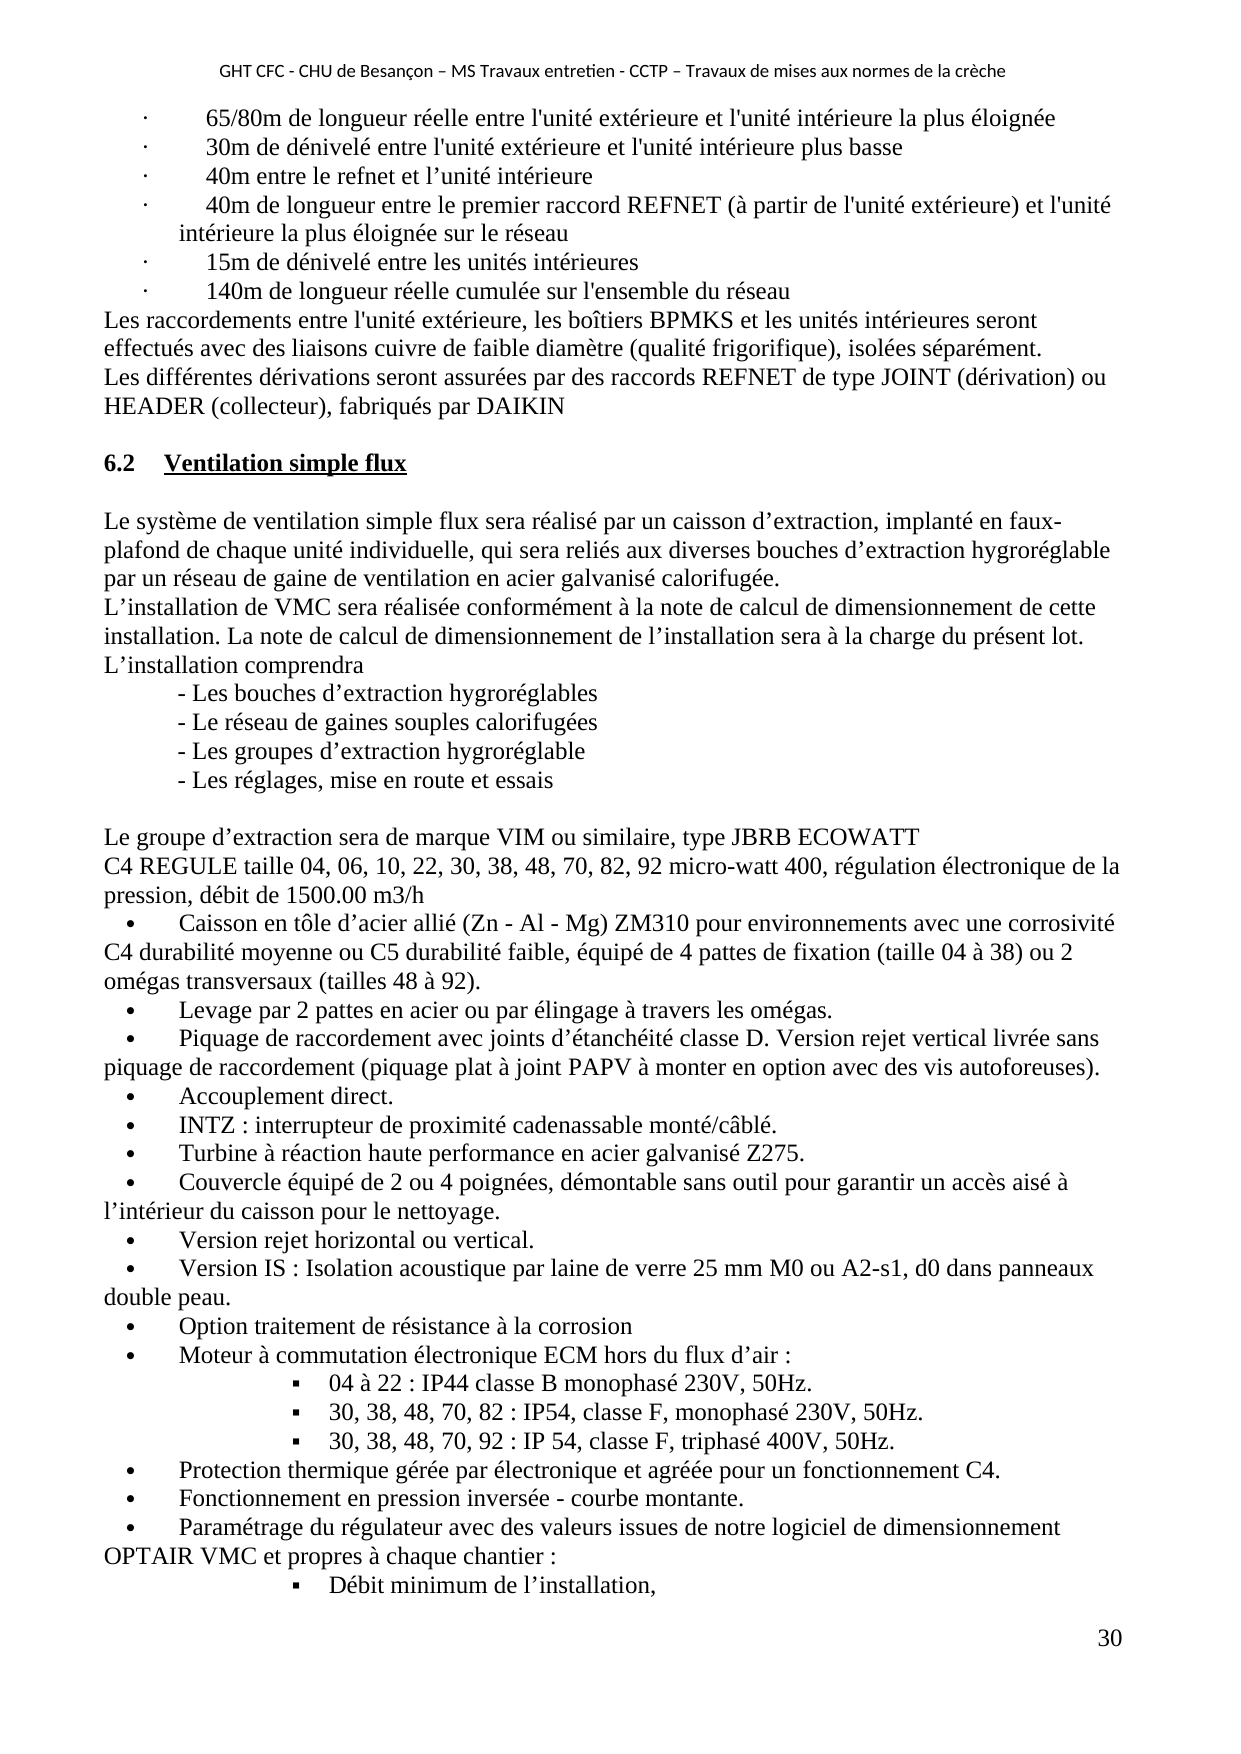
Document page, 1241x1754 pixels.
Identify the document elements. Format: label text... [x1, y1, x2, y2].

list 30, 38, 48, 70, 92 : IP 54, classe F, triphasé 400V, 50Hz. [291, 1426, 1122, 1455]
text Le groupe d’extraction sera de marque VIM ou similaire, type JBRB ECOWATT [103, 822, 1122, 851]
list Piquage de raccordement avec joints d’étanchéité classe D. Version rejet vertical livrée sans piquage de raccordement (piquage plat à joint PAPV à monter en option avec des vis autoforeuses). [103, 1023, 1122, 1081]
text · 40m entre le refnet et l’unité intérieure [141, 161, 1122, 190]
text · 30m de dénivelé entre l'unité extérieure et l'unité intérieure plus basse [141, 132, 1122, 161]
list Débit minimum de l’installation, [291, 1570, 1122, 1598]
list Accouplement direct. [103, 1081, 1122, 1110]
text - Les réglages, mise en route et essais [103, 765, 1122, 793]
text - Les bouches d’extraction hygroréglables [103, 678, 1122, 707]
list 30, 38, 48, 70, 82 : IP54, classe F, monophasé 230V, 50Hz. [291, 1397, 1122, 1426]
list Fonctionnement en pression inversée - courbe montante. [103, 1483, 1122, 1512]
list 04 à 22 : IP44 classe B monophasé 230V, 50Hz. [291, 1368, 1122, 1397]
text L’installation comprendra [103, 650, 1122, 678]
list Turbine à réaction haute performance en acier galvanisé Z275. [103, 1138, 1122, 1167]
text - Le réseau de gaines souples calorifugées [103, 707, 1122, 736]
text · 65/80m de longueur réelle entre l'unité extérieure et l'unité intérieure la plus éloignée [141, 103, 1122, 132]
list Couvercle équipé de 2 ou 4 poignées, démontable sans outil pour garantir un accès aisé à l’intérieur du caisson pour le nettoyage. [103, 1167, 1122, 1225]
list Protection thermique gérée par électronique et agréée pour un fonctionnement C4. [103, 1455, 1122, 1483]
text L’installation de VMC sera réalisée conformément à la note de calcul de dimensionnement de cette installation. La note de calcul de dimensionnement de l’installation sera à la charge du présent lot. [103, 592, 1122, 650]
subtitle Ventilation simple flux [103, 448, 1122, 477]
text - Les groupes d’extraction hygroréglable [103, 736, 1122, 765]
text Les raccordements entre l'unité extérieure, les boîtiers BPMKS et les unités intérieures seront effectués avec des liaisons cuivre de faible diamètre (qualité frigorifique), isolées séparément. Les différentes dérivations seront assurées par des raccords REFNET de type JOINT (dérivation) ou HEADER (collecteur), fabriqués par DAIKIN [103, 305, 1122, 420]
list Paramétrage du régulateur avec des valeurs issues de notre logiciel de dimensionnement OPTAIR VMC et propres à chaque chantier : [103, 1512, 1122, 1570]
list Levage par 2 pattes en acier ou par élingage à travers les omégas. [103, 995, 1122, 1023]
text · 15m de dénivelé entre les unités intérieures [141, 247, 1122, 276]
list INTZ : interrupteur de proximité cadenassable monté/câblé. [103, 1110, 1122, 1138]
list Caisson en tôle d’acier allié (Zn - Al - Mg) ZM310 pour environnements avec une corrosivité C4 durabilité moyenne ou C5 durabilité faible, équipé de 4 pattes de fixation (taille 04 à 38) ou 2 omégas transversaux (tailles 48 à 92). [103, 908, 1122, 995]
text C4 REGULE taille 04, 06, 10, 22, 30, 38, 48, 70, 82, 92 micro-watt 400, régulation électronique de la pression, débit de 1500.00 m3/h [103, 851, 1122, 908]
list Version IS : Isolation acoustique par laine de verre 25 mm M0 ou A2-s1, d0 dans panneaux double peau. [103, 1253, 1122, 1311]
text Le système de ventilation simple flux sera réalisé par un caisson d’extraction, implanté en faux-plafond de chaque unité individuelle, qui sera reliés aux diverses bouches d’extraction hygroréglable par un réseau de gaine de ventilation en acier galvanisé calorifugée. [103, 506, 1122, 592]
list Moteur à commutation électronique ECM hors du flux d’air : [103, 1340, 1122, 1368]
text · 40m de longueur entre le premier raccord REFNET (à partir de l'unité extérieure) et l'unité intérieure la plus éloignée sur le réseau [141, 190, 1122, 247]
text · 140m de longueur réelle cumulée sur l'ensemble du réseau [141, 276, 1122, 305]
list Version rejet horizontal ou vertical. [103, 1225, 1122, 1253]
list Option traitement de résistance à la corrosion [103, 1311, 1122, 1340]
